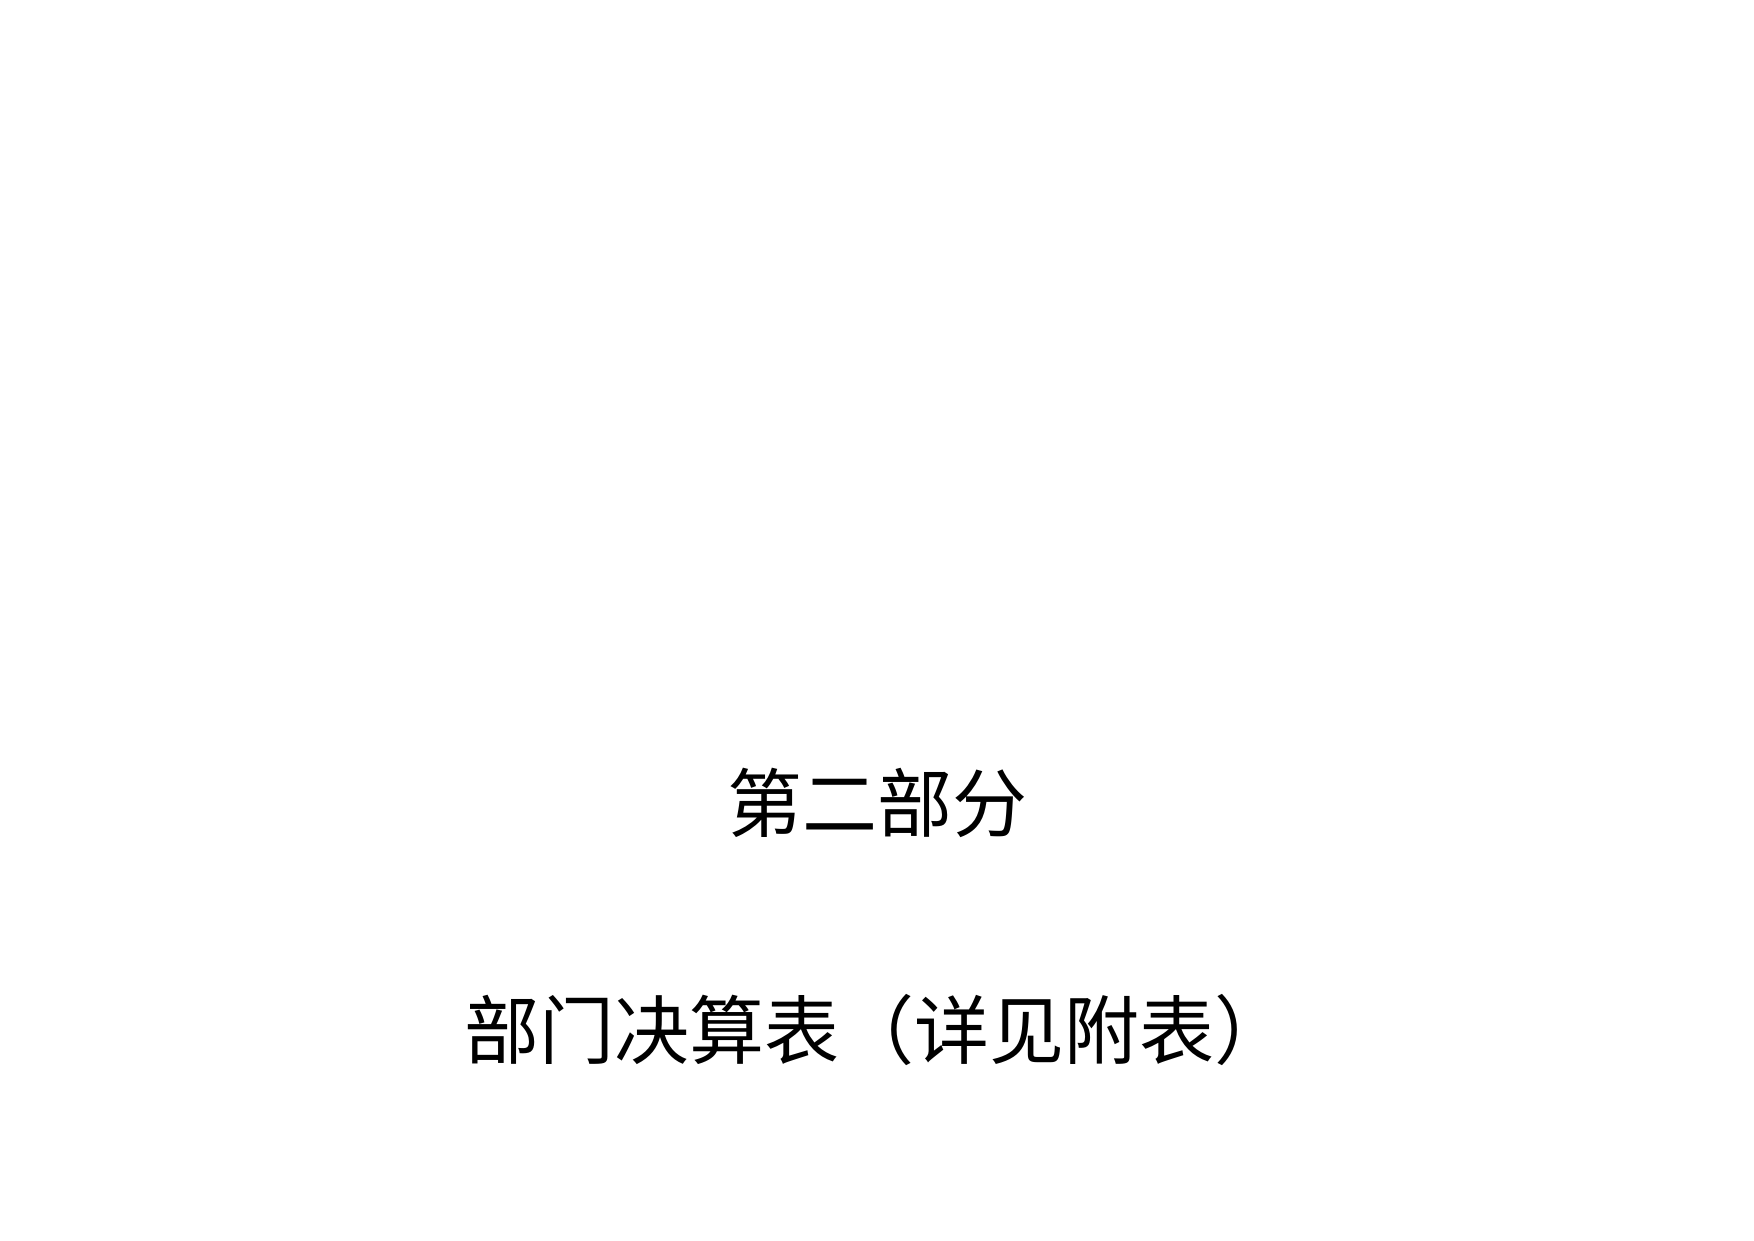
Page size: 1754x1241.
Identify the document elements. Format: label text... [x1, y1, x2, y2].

text 部门决算表（详见附表） [75, 961, 1679, 1091]
text 第二部分 [75, 734, 1679, 864]
